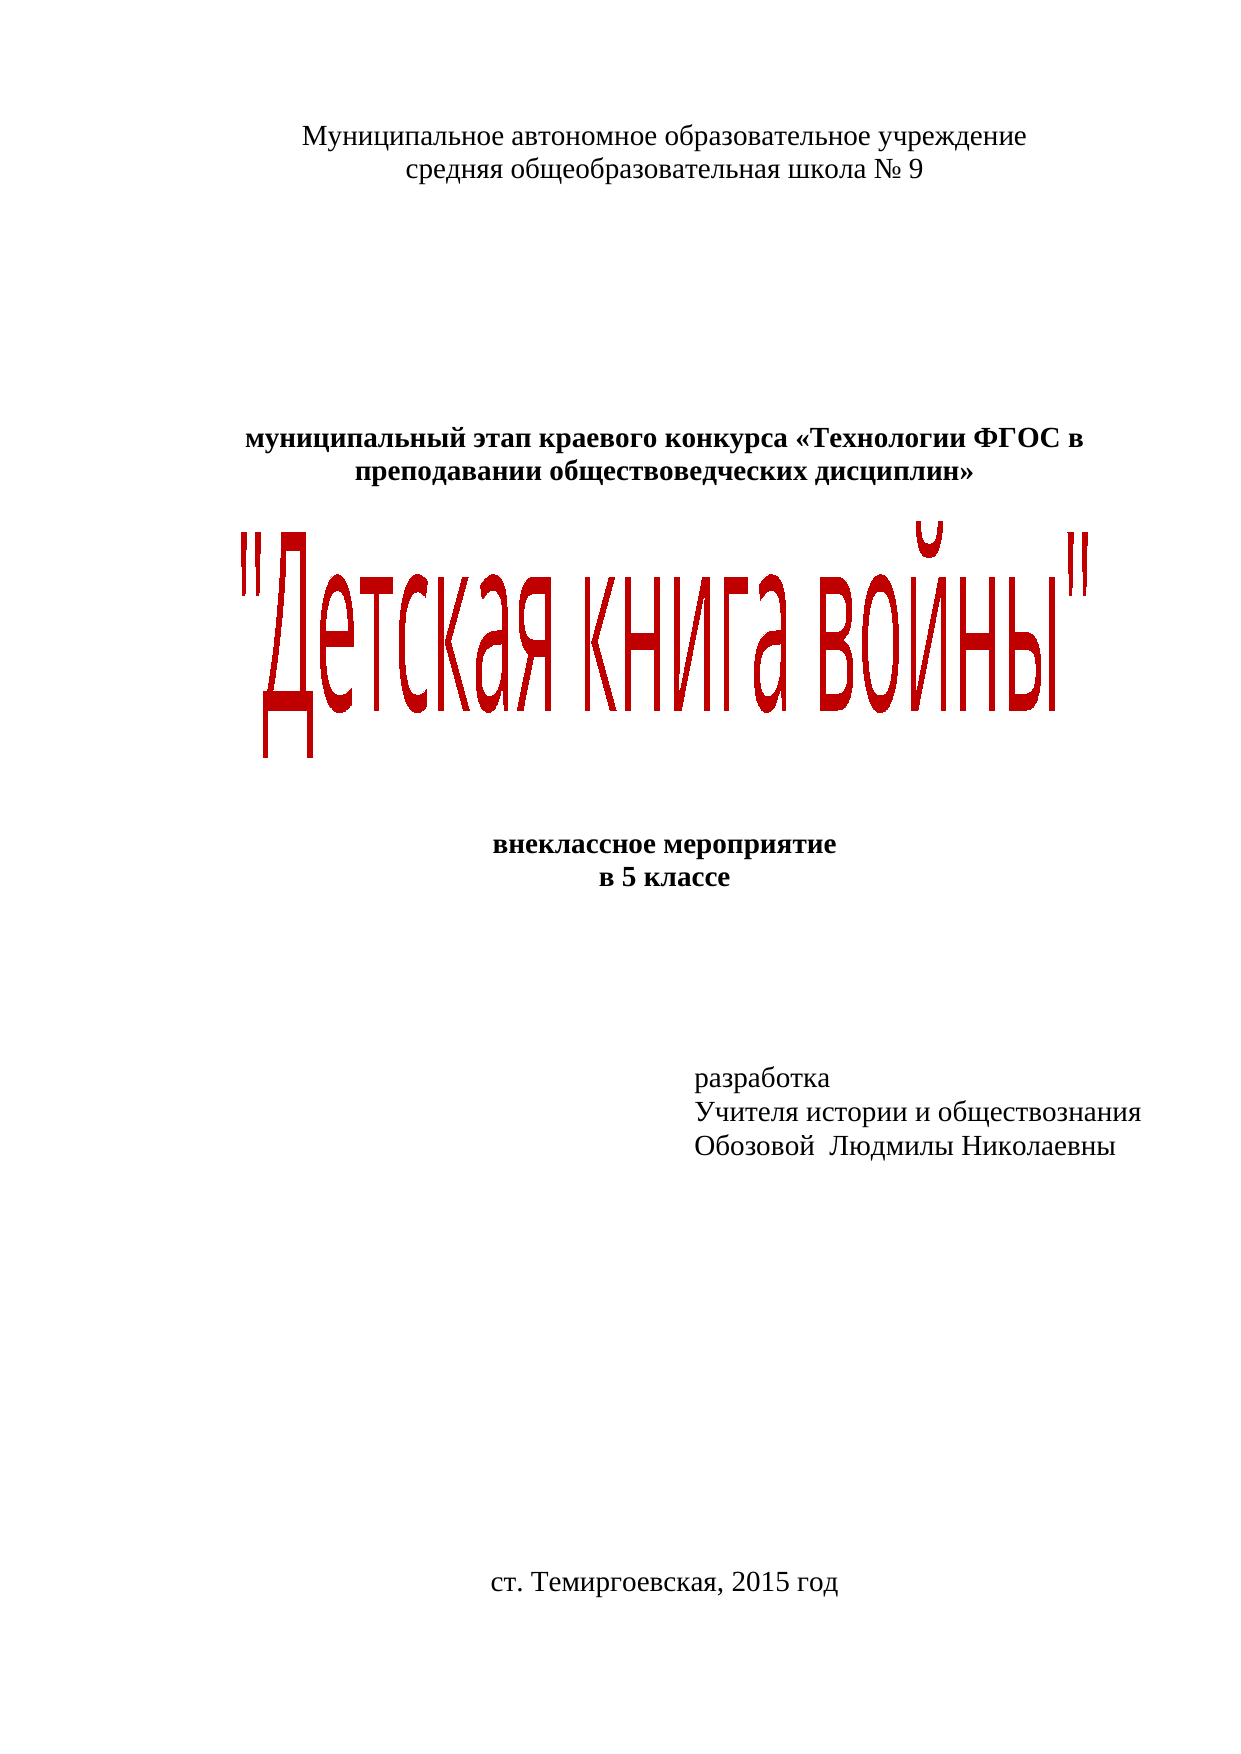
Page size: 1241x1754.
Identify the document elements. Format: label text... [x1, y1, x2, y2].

text средняя общеобразовательная школа № 9 [177, 152, 1152, 185]
text Учителя истории и обществознания [694, 1094, 1152, 1128]
text ст. Темиргоевская, 2015 год [177, 1564, 1152, 1597]
text Обозовой Людмилы Николаевны [694, 1128, 1152, 1161]
text разработка [694, 1061, 1152, 1094]
text в 5 классе [177, 859, 1152, 893]
text муниципальный этап краевого конкурса «Технологии ФГОС в преподавании обществоведческих дисциплин» [177, 420, 1152, 487]
text внеклассное мероприятие [177, 826, 1152, 859]
text Муниципальное автономное образовательное учреждение [177, 118, 1152, 152]
